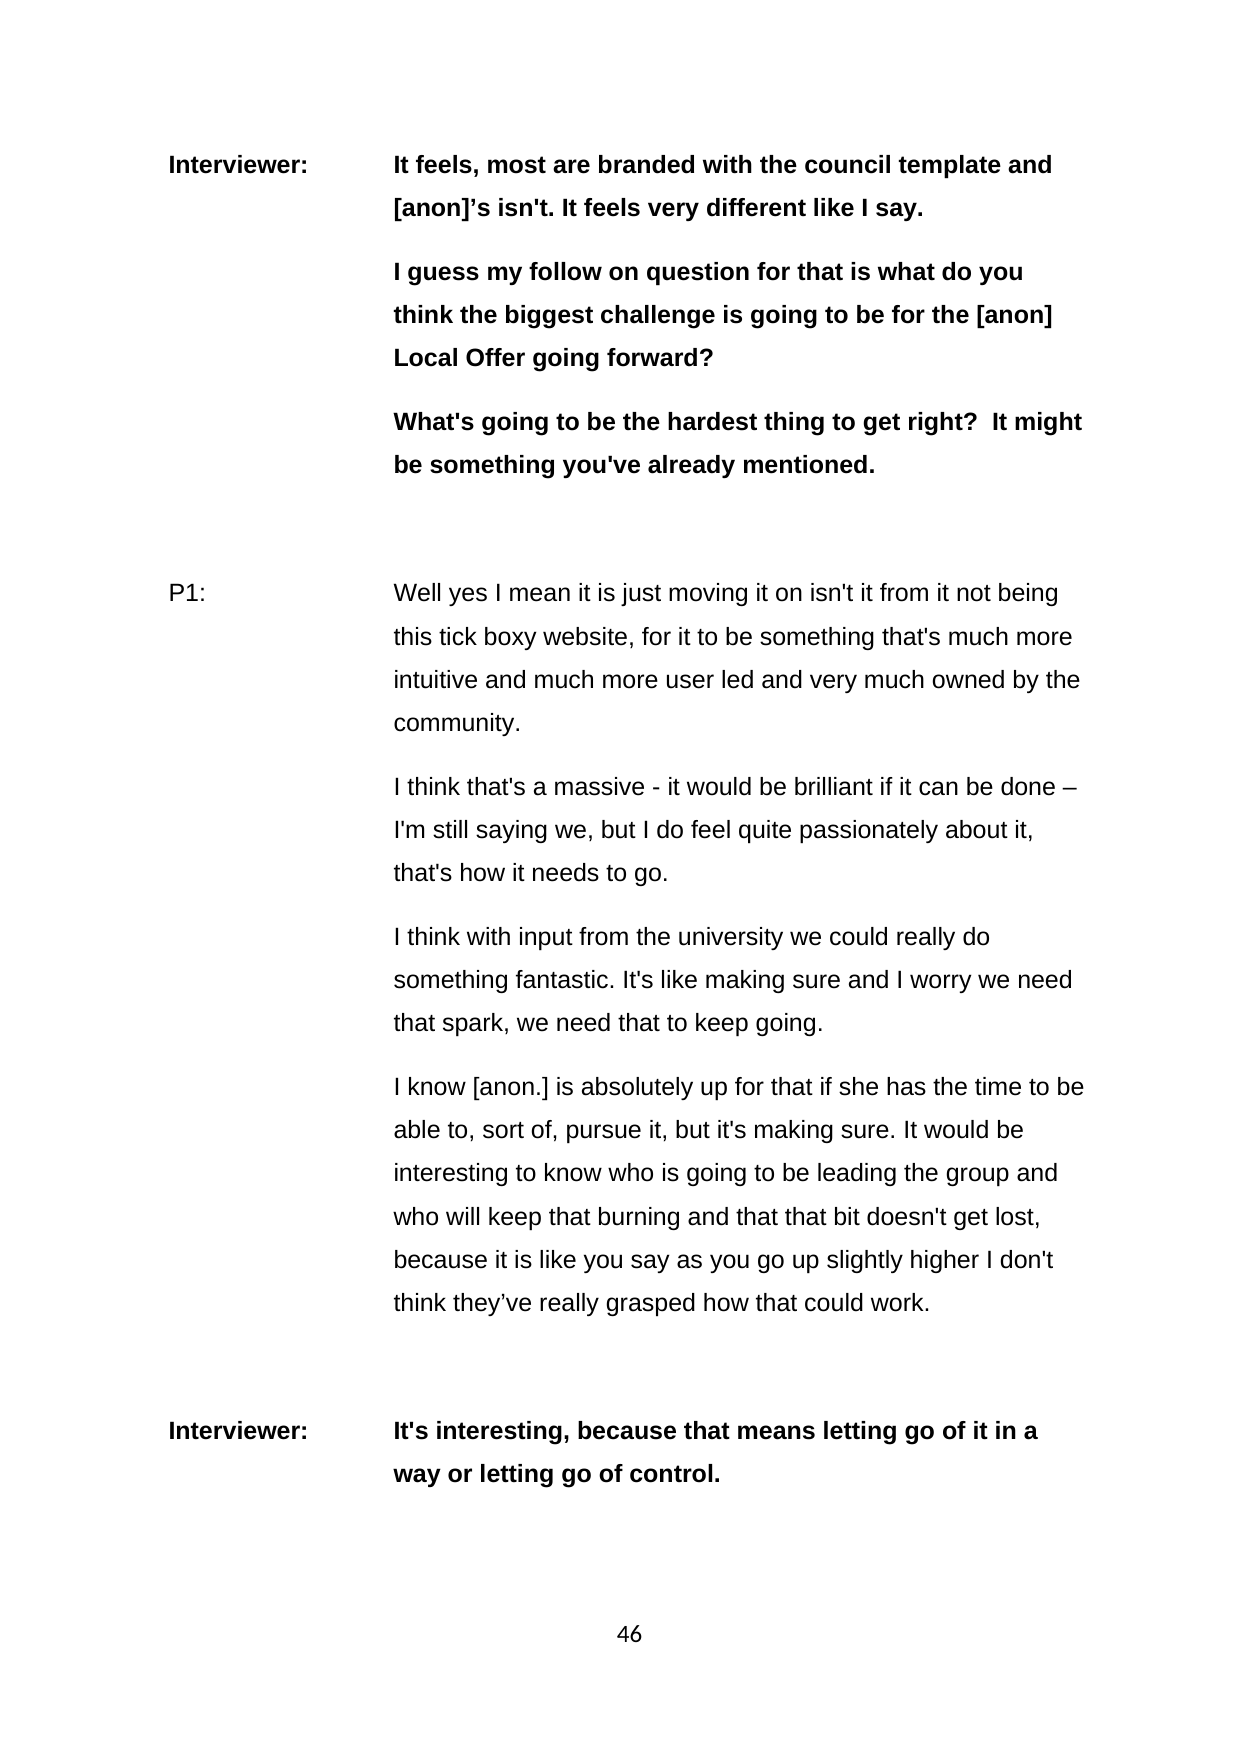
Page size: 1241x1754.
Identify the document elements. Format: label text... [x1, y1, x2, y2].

text I know [anon.] is absolutely up for that if she has the time to be able to, sort of, pursue it, but it's making sure. It would be interesting to know who is going to be leading the group and who will keep that burning and that that bit doesn't get lost, because it is like you say as you go up slightly higher I don't think they’ve really grasped how that could work. [393, 1072, 1090, 1316]
text I think that's a massive - it would be brilliant if it can be done – I'm still saying we, but I do feel quite passionately about it, that's how it needs to go. [393, 772, 1090, 887]
text Interviewer: It's interesting, because that means letting go of it in a way or letting go of control. [168, 1416, 1090, 1487]
text What's going to be the hardest thing to get right? It might be something you've already mentioned. [393, 407, 1090, 479]
text Interviewer: It feels, most are branded with the council template and [anon]’s isn't. It feels very different like I say. [168, 150, 1090, 222]
text P1: Well yes I mean it is just moving it on isn't it from it not being this tick boxy website, for it to be something that's much more intuitive and much more user led and very much owned by the community. [168, 578, 1090, 736]
text I guess my follow on question for that is what do you think the biggest challenge is going to be for the [anon] Local Offer going forward? [393, 257, 1090, 372]
text I think with input from the university we could really do something fantastic. It's like making sure and I worry we need that spark, we need that to keep going. [393, 922, 1090, 1037]
